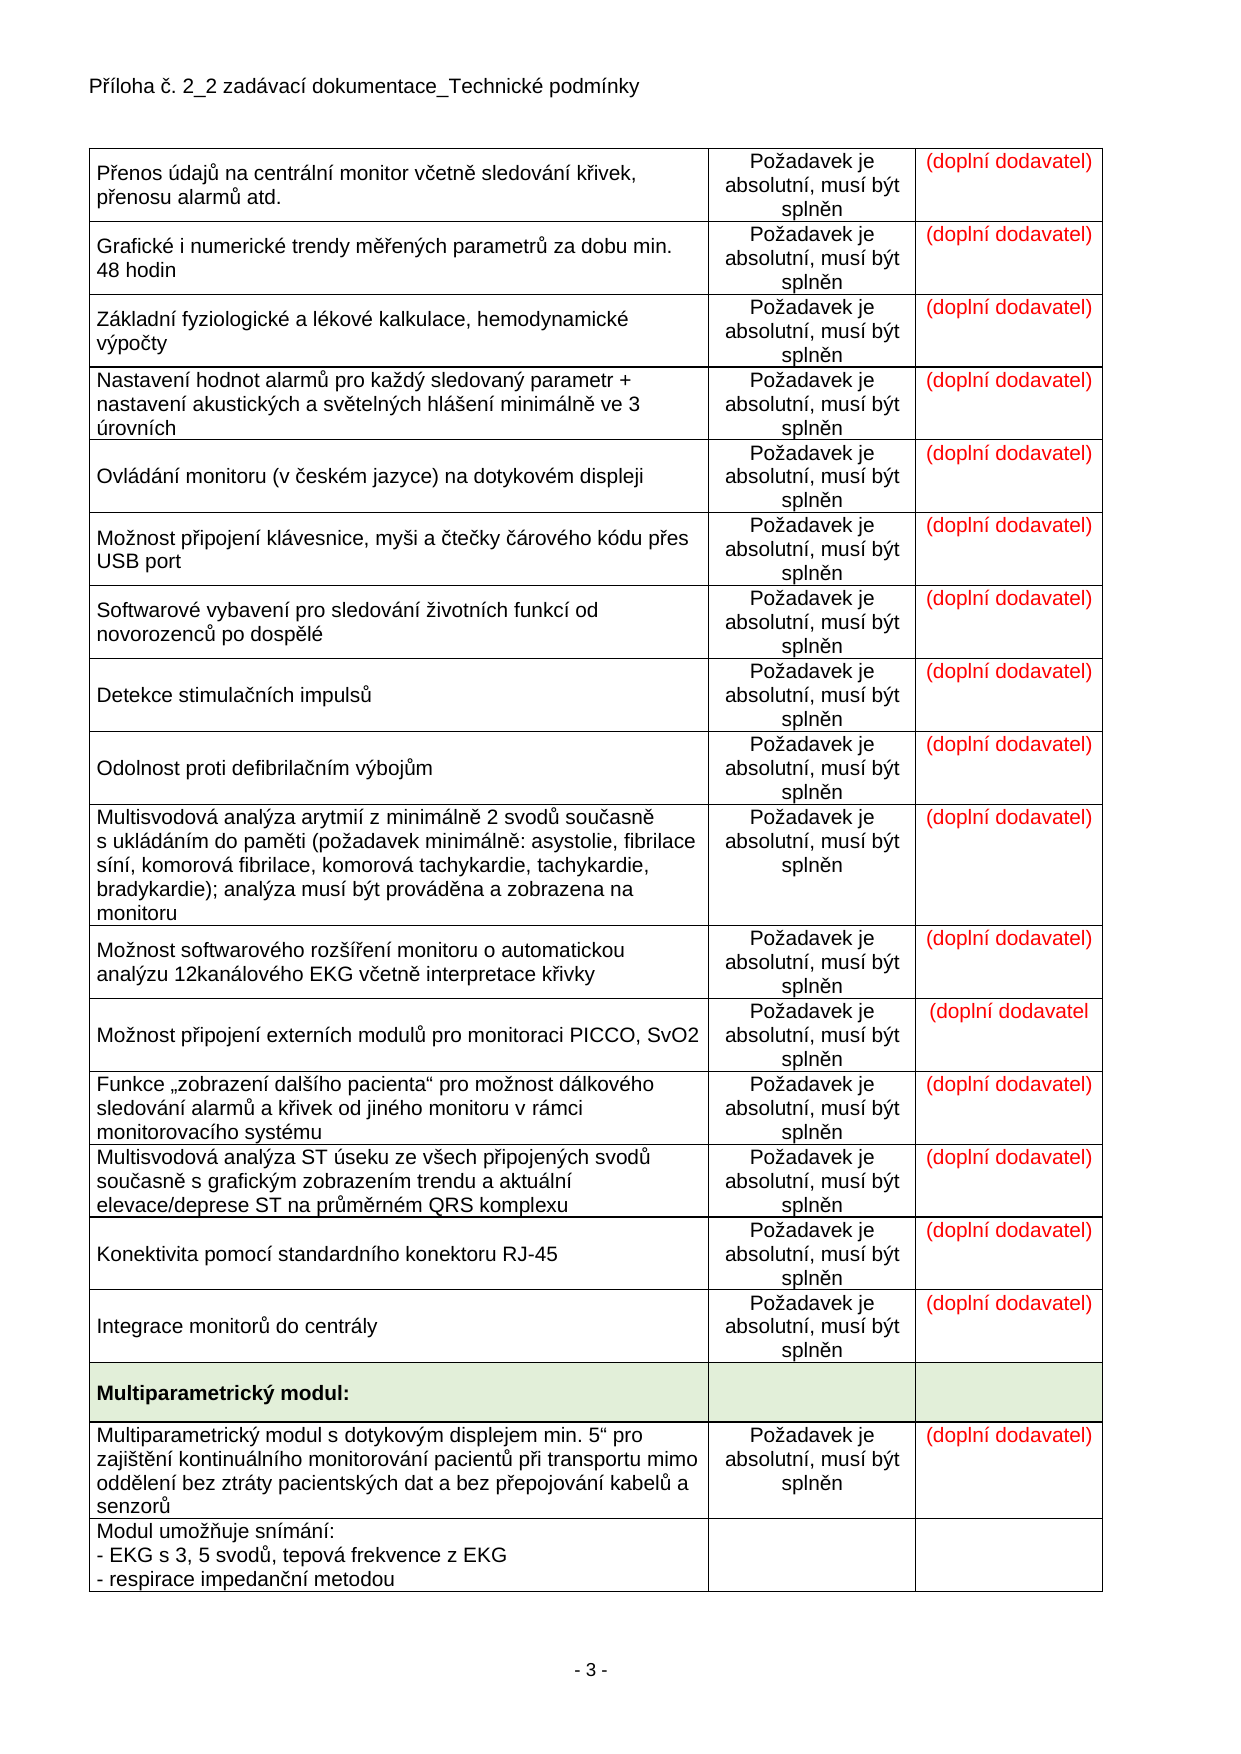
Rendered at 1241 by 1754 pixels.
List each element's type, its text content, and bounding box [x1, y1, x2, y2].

table_cell Konektivita pomocí standardního konektoru RJ-45 [90, 1218, 708, 1289]
table_cell Požadavek je absolutní, musí být splněn [709, 1145, 915, 1216]
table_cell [709, 149, 915, 221]
table_cell Ovládání monitoru (v českém jazyce) na dotykovém displeji [90, 440, 708, 512]
table_cell Požadavek je absolutní, musí být splněn [709, 1072, 915, 1143]
table_cell Multisvodová analýza arytmií z minimálně 2 svodů současně s ukládáním do paměti (požadavek minimálně: asystolie, fibrilace síní, komorová fibrilace, komorová tachykardie, tachykardie, bradykardie); analýza musí být prováděna a zobrazena na monitoru [90, 805, 708, 925]
table_cell Možnost softwarového rozšíření monitoru o automatickou analýzu 12kanálového EKG včetně interpretace křivky [90, 926, 708, 998]
table_cell Softwarové vybavení pro sledování životních funkcí od novorozenců po dospělé [90, 586, 708, 658]
table_cell Multiparametrický modul: [90, 1363, 708, 1421]
table_cell (doplní dodavatel) [916, 1218, 1102, 1289]
table_cell (doplní dodavatel) [916, 926, 1102, 998]
table_cell Multiparametrický modul s dotykovým displejem min. 5“ pro zajištění kontinuálního monitorování pacientů při transportu mimo oddělení bez ztráty pacientských dat a bez přepojování kabelů a senzorů [90, 1423, 708, 1518]
table_cell (doplní dodavatel) [916, 149, 1102, 221]
table_cell (doplní dodavatel) [916, 1423, 1102, 1518]
table_cell Nastavení hodnot alarmů pro každý sledovaný parametr + nastavení akustických a světelných hlášení minimálně ve 3 úrovních [90, 368, 708, 439]
table_cell [709, 1519, 915, 1591]
table_cell Požadavek je absolutní, musí být splněn [709, 222, 915, 293]
table_cell (doplní dodavatel) [916, 440, 1102, 512]
table_cell Detekce stimulačních impulsů [90, 659, 708, 731]
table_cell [90, 1519, 708, 1591]
table_cell Požadavek je absolutní, musí být splněn [709, 586, 915, 658]
table_cell Multisvodová analýza ST úseku ze všech připojených svodů současně s grafickým zobrazením trendu a aktuální elevace/deprese ST na průměrném QRS komplexu [90, 1145, 708, 1216]
table_cell (doplní dodavatel) [916, 659, 1102, 731]
table_cell [916, 1363, 1102, 1421]
table_cell (doplní dodavatel) [916, 1290, 1102, 1362]
table_cell Požadavek je absolutní, musí být splněn [709, 295, 915, 366]
table_cell Základní fyziologické a lékové kalkulace, hemodynamické výpočty [90, 295, 708, 366]
table_cell Integrace monitorů do centrály [90, 1290, 708, 1362]
table_cell [709, 1363, 915, 1421]
table_cell (doplní dodavatel) [916, 513, 1102, 585]
table_cell Požadavek je absolutní, musí být splněn [709, 368, 915, 439]
table_cell (doplní dodavatel) [916, 1072, 1102, 1143]
table_cell Požadavek je absolutní, musí být splněn [709, 440, 915, 512]
table_cell (doplní dodavatel) [916, 732, 1102, 804]
table_cell Požadavek je absolutní, musí být splněn [709, 1290, 915, 1362]
table_cell Požadavek je absolutní, musí být splněn [709, 926, 915, 998]
table_cell (doplní dodavatel) [916, 586, 1102, 658]
table_cell (doplní dodavatel) [916, 222, 1102, 293]
table_cell Požadavek je absolutní, musí být splněn [709, 1423, 915, 1518]
table_cell [916, 1519, 1102, 1591]
table_cell (doplní dodavatel [916, 999, 1102, 1071]
table_cell Přenos údajů na centrální monitor včetně sledování křivek, přenosu alarmů atd. [90, 149, 708, 221]
table_cell Odolnost proti defibrilačním výbojům [90, 732, 708, 804]
table_cell (doplní dodavatel) [916, 805, 1102, 925]
table_cell Možnost připojení klávesnice, myši a čtečky čárového kódu přes USB port [90, 513, 708, 585]
table_cell Grafické i numerické trendy měřených parametrů za dobu min. 48 hodin [90, 222, 708, 293]
table_cell Požadavek je absolutní, musí být splněn [709, 513, 915, 585]
table_cell Požadavek je absolutní, musí být splněn [709, 659, 915, 731]
table_cell Možnost připojení externích modulů pro monitoraci PICCO, SvO2 [90, 999, 708, 1071]
table_cell Požadavek je absolutní, musí být splněn [709, 805, 915, 925]
table_cell (doplní dodavatel) [916, 295, 1102, 366]
table_cell Požadavek je absolutní, musí být splněn [709, 999, 915, 1071]
table_cell Funkce „zobrazení dalšího pacienta“ pro možnost dálkového sledování alarmů a křivek od jiného monitoru v rámci monitorovacího systému [90, 1072, 708, 1143]
table_cell Požadavek je absolutní, musí být splněn [709, 732, 915, 804]
table_cell (doplní dodavatel) [916, 1145, 1102, 1216]
table_cell (doplní dodavatel) [916, 368, 1102, 439]
table_cell Požadavek je absolutní, musí být splněn [709, 1218, 915, 1289]
